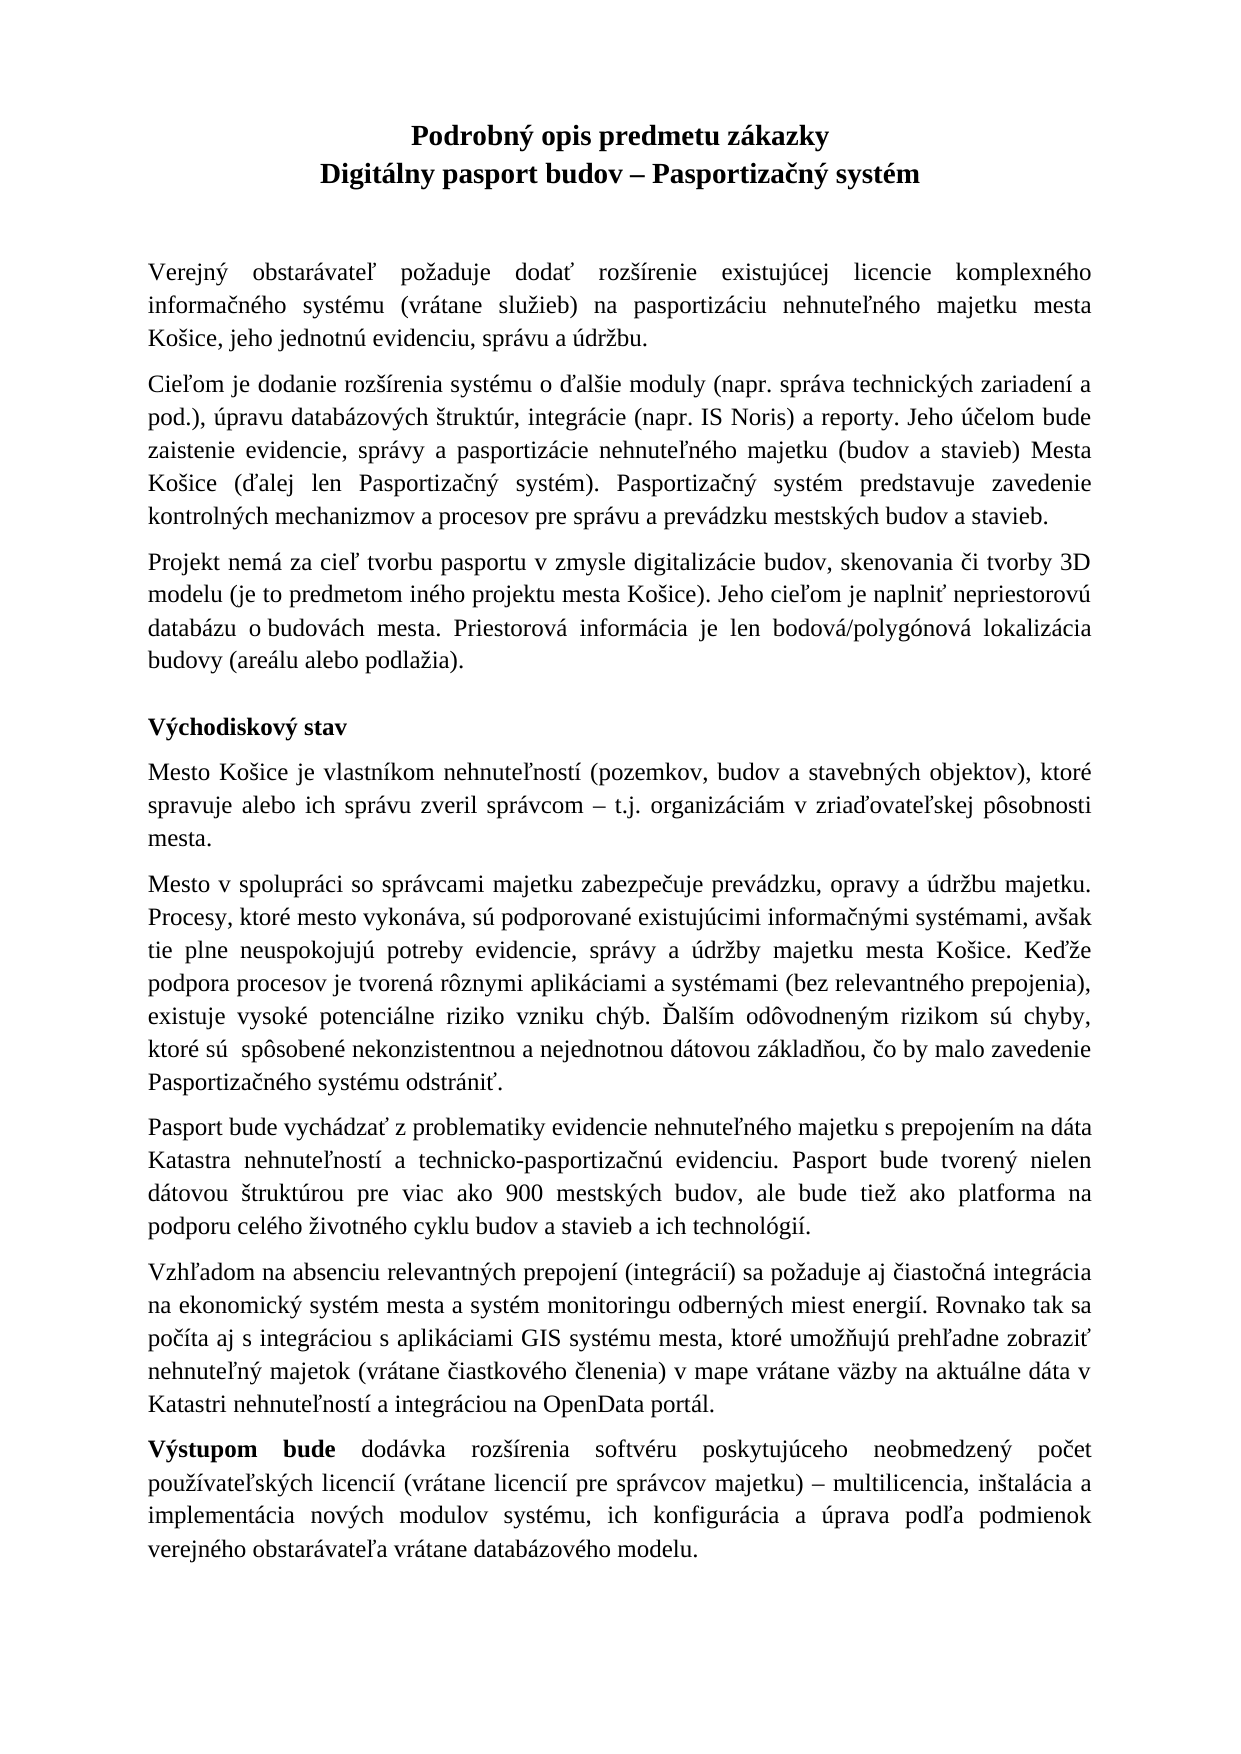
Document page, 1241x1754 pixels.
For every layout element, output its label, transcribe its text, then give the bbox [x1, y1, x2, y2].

text Pasport bude vychádzať z problematiky evidencie nehnuteľného majetku s prepojením na dáta Katastra nehnuteľností a technicko-pasportizačnú evidenciu. Pasport bude tvorený nielen dátovou štruktúrou pre viac ako 900 mestských budov, ale bude tiež ako platforma na podporu celého životného cyklu budov a stavieb a ich technológií. [148, 1112, 1092, 1240]
text Výstupom bude dodávka rozšírenia softvéru poskytujúceho neobmedzený počet používateľských licencií (vrátane licencií pre správcov majetku) – multilicencia, inštalácia a implementácia nových modulov systému, ich konfigurácia a úprava podľa podmienok verejného obstarávateľa vrátane databázového modelu. [148, 1434, 1092, 1562]
text Podrobný opis predmetu zákazky Digitálny pasport budov – Pasportizačný systém [148, 118, 1092, 190]
text Cieľom je dodanie rozšírenia systému o ďalšie moduly (napr. správa technických zariadení a pod.), úpravu databázových štruktúr, integrácie (napr. IS Noris) a reporty. Jeho účelom bude zaistenie evidencie, správy a pasportizácie nehnuteľného majetku (budov a stavieb) Mesta Košice (ďalej len Pasportizačný systém). Pasportizačný systém predstavuje zavedenie kontrolných mechanizmov a procesov pre správu a prevádzku mestských budov a stavieb. [148, 369, 1092, 530]
text Mesto v spolupráci so správcami majetku zabezpečuje prevádzku, opravy a údržbu majetku. Procesy, ktoré mesto vykonáva, sú podporované existujúcimi informačnými systémami, avšak tie plne neuspokojujú potreby evidencie, správy a údržby majetku mesta Košice. Keďže podpora procesov je tvorená rôznymi aplikáciami a systémami (bez relevantného prepojenia), existuje vysoké potenciálne riziko vzniku chýb. Ďalším odôvodneným rizikom sú chyby, ktoré sú spôsobené nekonzistentnou a nejednotnou dátovou základňou, čo by malo zavedenie Pasportizačného systému odstrániť. [148, 869, 1092, 1096]
text Projekt nemá za cieľ tvorbu pasportu v zmysle digitalizácie budov, skenovania či tvorby 3D modelu (je to predmetom iného projektu mesta Košice). Jeho cieľom je naplniť nepriestorovú databázu o budovách mesta. Priestorová informácia je len bodová/polygónová lokalizácia budovy (areálu alebo podlažia). [148, 547, 1092, 674]
text Mesto Košice je vlastníkom nehnuteľností (pozemkov, budov a stavebných objektov), ktoré spravuje alebo ich správu zveril správcom – t.j. organizáciám v zriaďovateľskej pôsobnosti mesta. [148, 757, 1092, 852]
text Verejný obstarávateľ požaduje dodať rozšírenie existujúcej licencie komplexného informačného systému (vrátane služieb) na pasportizáciu nehnuteľného majetku mesta Košice, jeho jednotnú evidenciu, správu a údržbu. [148, 257, 1092, 352]
text Východiskový stav [148, 712, 1092, 740]
text Vzhľadom na absenciu relevantných prepojení (integrácií) sa požaduje aj čiastočná integrácia na ekonomický systém mesta a systém monitoringu odberných miest energií. Rovnako tak sa počíta aj s integráciou s aplikáciami GIS systému mesta, ktoré umožňujú prehľadne zobraziť nehnuteľný majetok (vrátane čiastkového členenia) v mape vrátane väzby na aktuálne dáta v Katastri nehnuteľností a integráciou na OpenData portál. [148, 1257, 1092, 1418]
